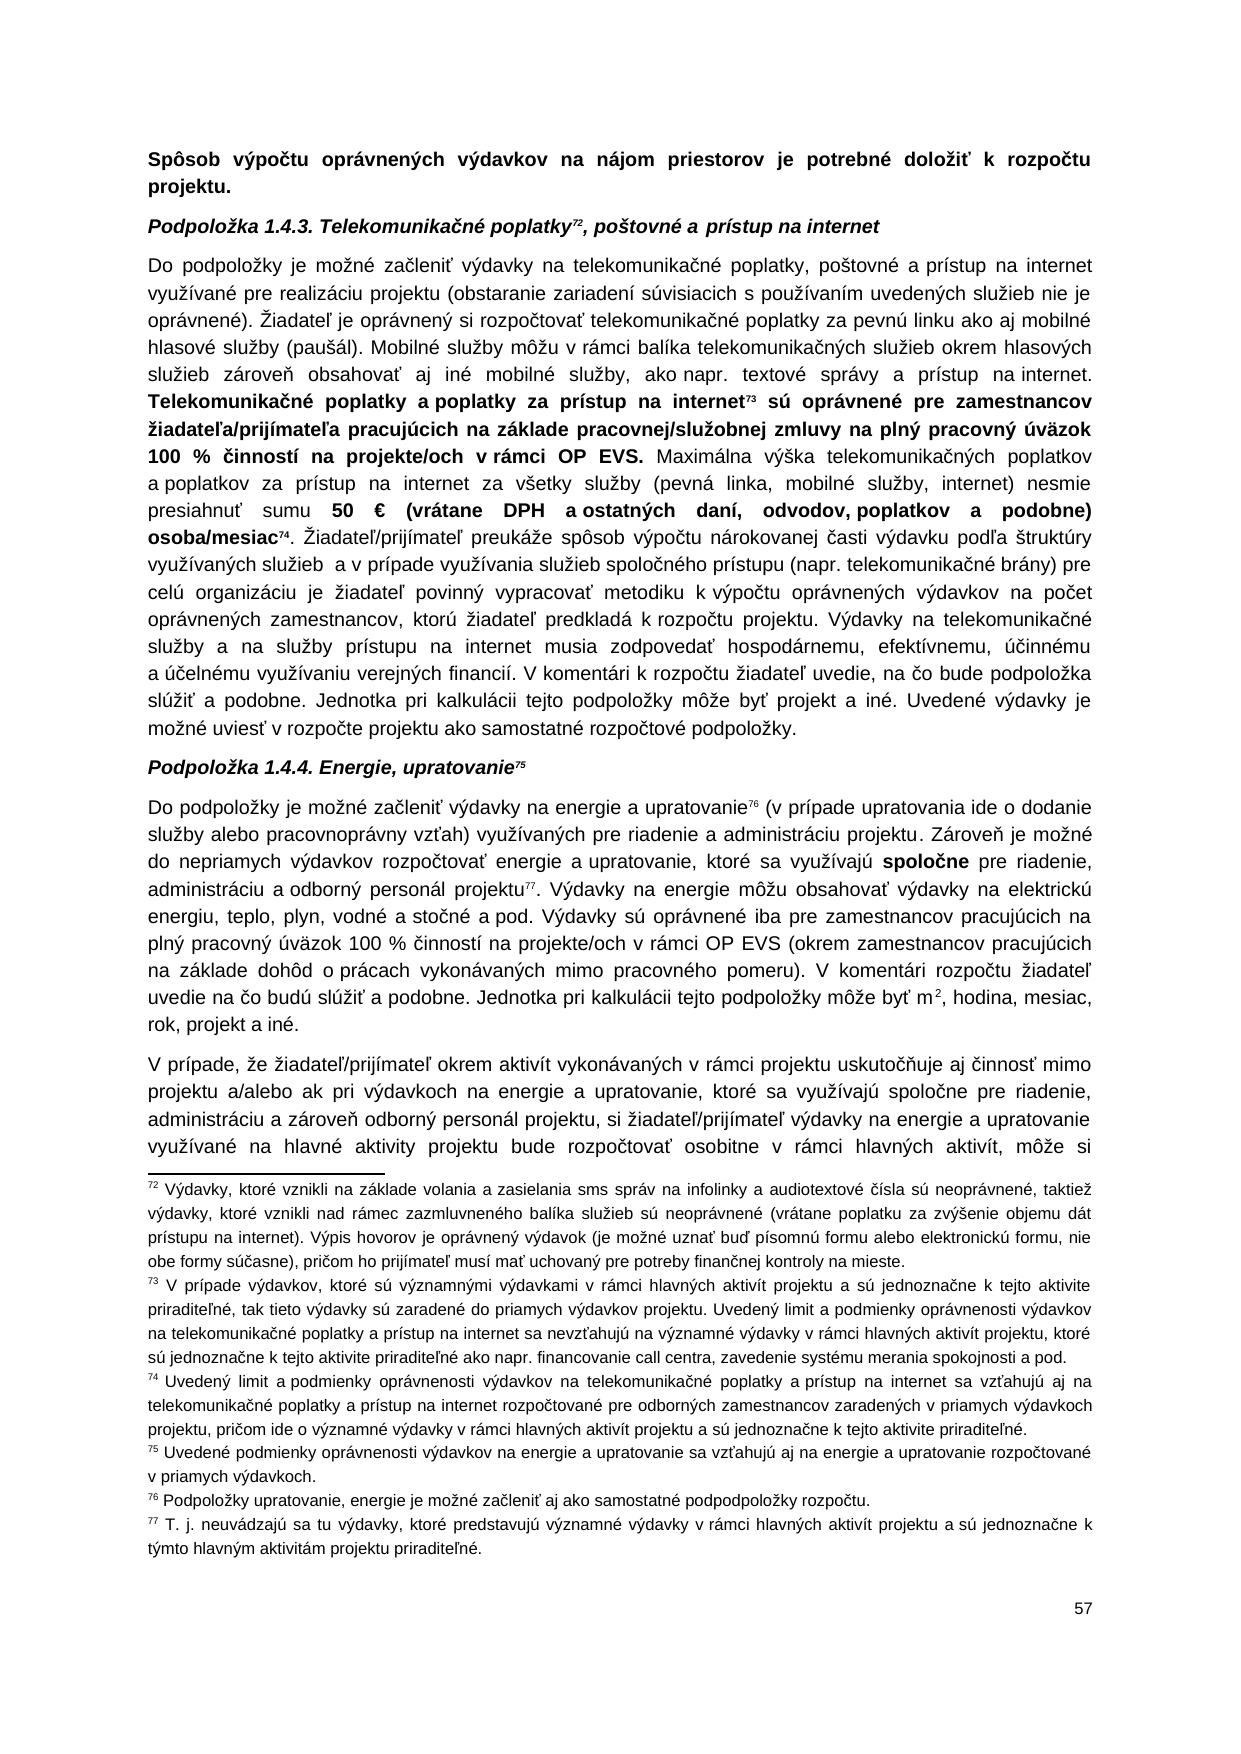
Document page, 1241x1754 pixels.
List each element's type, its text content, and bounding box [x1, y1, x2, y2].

text Podpoložka 1.4.4. Energie, upratovanie [148, 756, 1092, 779]
text Podpoložka 1.4.3. Telekomunikačné poplatky, poštovné a prístup na internet [148, 214, 1092, 237]
text Spôsob výpočtu oprávnených výdavkov na nájom priestorov je potrebné doložiť k rozpočtu projektu. [148, 148, 1092, 198]
text V prípade, že žiadateľ/prijímateľ okrem aktivít vykonávaných v rámci projektu uskutočňuje aj činnosť mimo projektu a/alebo ak pri výdavkoch na energie a upratovanie, ktoré sa využívajú spoločne pre riadenie, administráciu a zároveň odborný personál projektu, si žiadateľ/prijímateľ výdavky na energie a upratovanie využívané na hlavné aktivity projektu bude rozpočtovať osobitne v rámci hlavných aktivít, môže si nárokovať iba pomernú časť výdavkov na energie a upratovanie. Spôsob výpočtu tejto pomernej časti musí žiadateľ/prijímateľ jednoznačne preukázať, pričom musí použiť objektívny a matematicky overiteľný ukazovateľ. [148, 1053, 1092, 1157]
text Do podpoložky je možné začleniť výdavky na energie a upratovanie (v prípade upratovania ide o dodanie služby alebo pracovnoprávny vzťah) využívaných pre riadenie a administráciu projektu. Zároveň je možné do nepriamych výdavkov rozpočtovať energie a upratovanie, ktoré sa využívajú spoločne pre riadenie, administráciu a odborný personál projektu. Výdavky na energie môžu obsahovať výdavky na elektrickú energiu, teplo, plyn, vodné a stočné a pod. Výdavky sú oprávnené iba pre zamestnancov pracujúcich na plný pracovný úväzok 100 % činností na projekte/och v rámci OP EVS (okrem zamestnancov pracujúcich na základe dohôd o prácach vykonávaných mimo pracovného pomeru). V komentári rozpočtu žiadateľ uvedie na čo budú slúžiť a podobne. Jednotka pri kalkulácii tejto podpoložky môže byť m2, hodina, mesiac, rok, projekt a iné. [148, 796, 1092, 1036]
text Do podpoložky je možné začleniť výdavky na telekomunikačné poplatky, poštovné a prístup na internet využívané pre realizáciu projektu (obstaranie zariadení súvisiacich s používaním uvedených služieb nie je oprávnené). Žiadateľ je oprávnený si rozpočtovať telekomunikačné poplatky za pevnú linku ako aj mobilné hlasové služby (paušál). Mobilné služby môžu v rámci balíka telekomunikačných služieb okrem hlasových služieb zároveň obsahovať aj iné mobilné služby, ako napr. textové správy a prístup na internet. Telekomunikačné poplatky a poplatky za prístup na internet sú oprávnené pre zamestnancov žiadateľa/prijímateľa pracujúcich na základe pracovnej/služobnej zmluvy na plný pracovný úväzok 100 % činností na projekte/och v rámci OP EVS. Maximálna výška telekomunikačných poplatkov a poplatkov za prístup na internet za všetky služby (pevná linka, mobilné služby, internet) nesmie presiahnuť sumu 50 € (vrátane DPH a ostatných daní, odvodov, poplatkov a podobne) osoba/mesiac. Žiadateľ/prijímateľ preukáže spôsob výpočtu nárokovanej časti výdavku podľa štruktúry využívaných služieb a v prípade využívania služieb spoločného prístupu (napr. telekomunikačné brány) pre celú organizáciu je žiadateľ povinný vypracovať metodiku k výpočtu oprávnených výdavkov na počet oprávnených zamestnancov, ktorú žiadateľ predkladá k rozpočtu projektu. Výdavky na telekomunikačné služby a na služby prístupu na internet musia zodpovedať hospodárnemu, efektívnemu, účinnému a účelnému využívaniu verejných financií. V komentári k rozpočtu žiadateľ uvedie, na čo bude podpoložka slúžiť a podobne. Jednotka pri kalkulácii tejto podpoložky môže byť projekt a iné. Uvedené výdavky je možné uviesť v rozpočte projektu ako samostatné rozpočtové podpoložky. [148, 254, 1092, 739]
